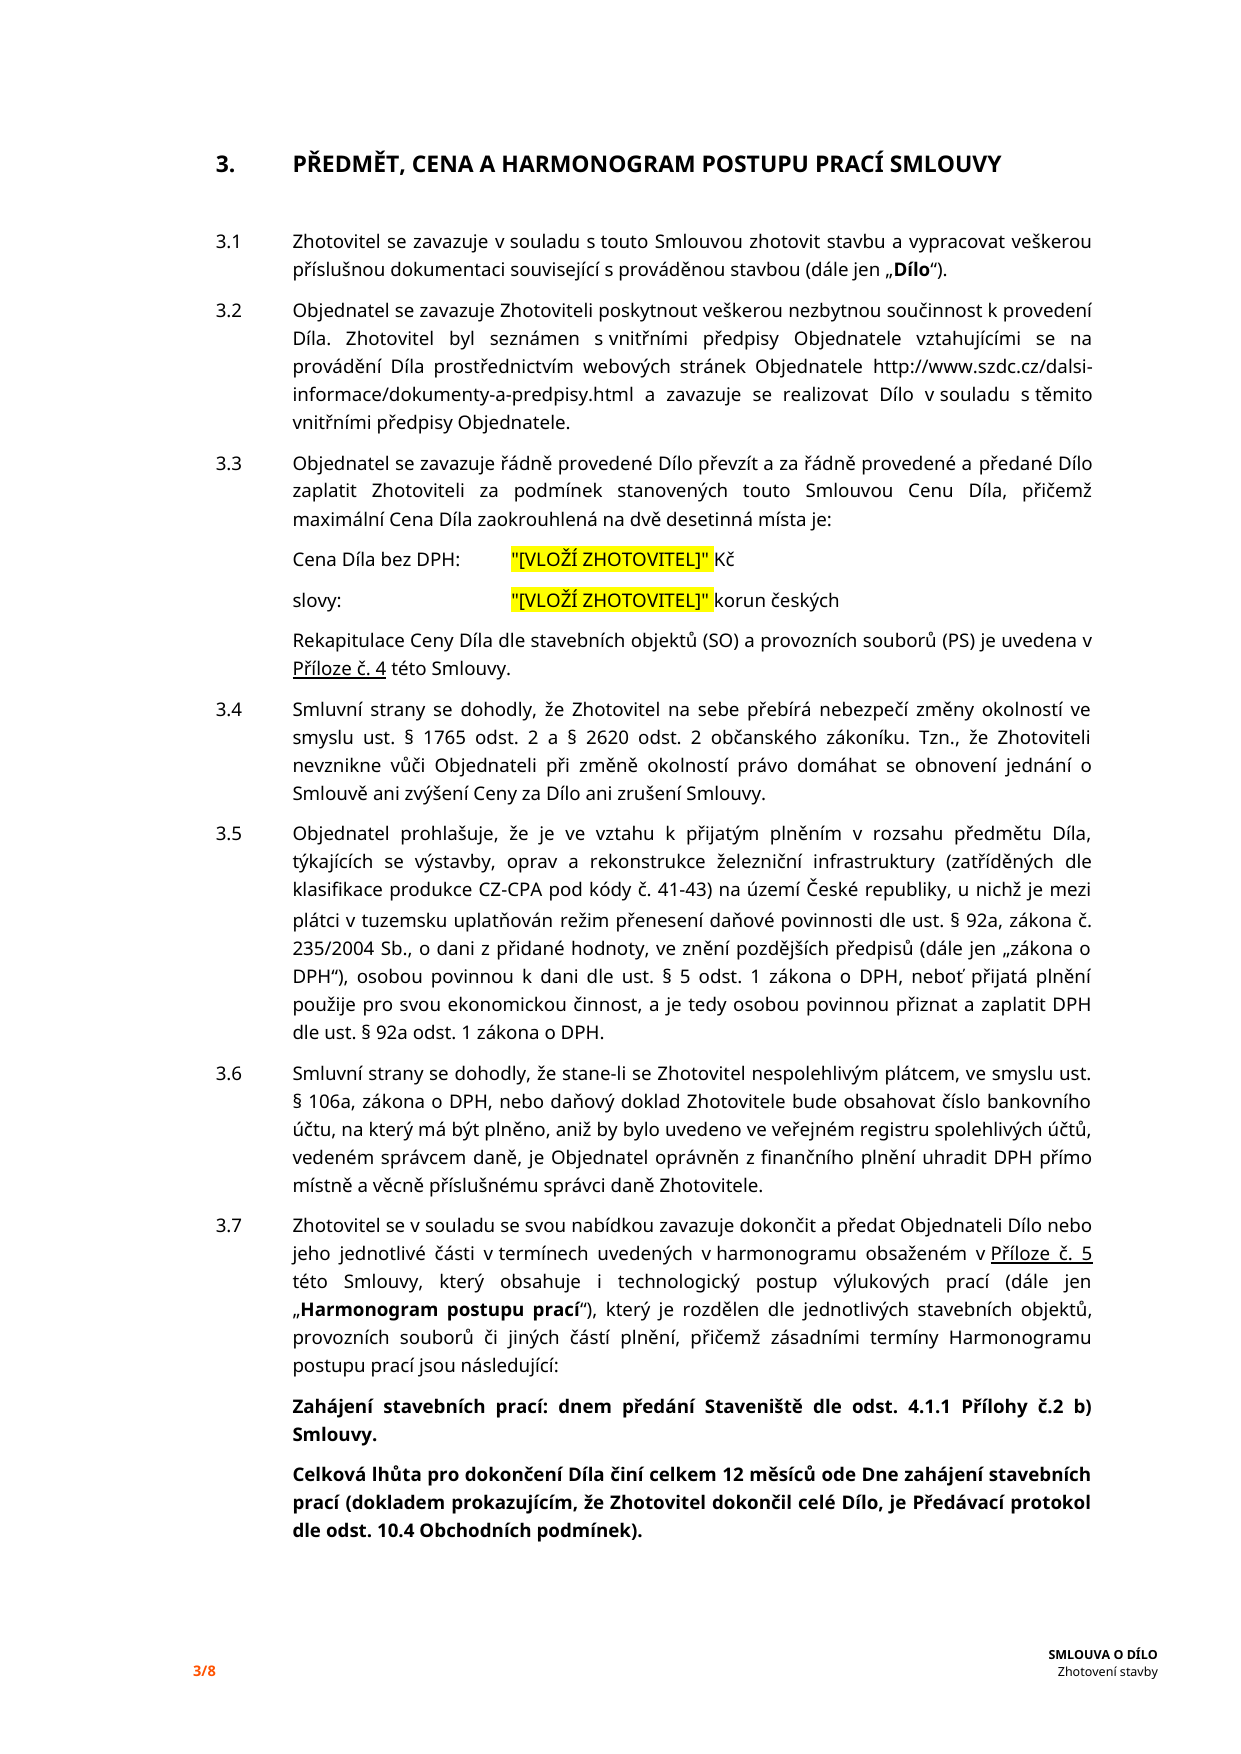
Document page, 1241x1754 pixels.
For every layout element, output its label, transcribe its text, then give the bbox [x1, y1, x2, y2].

text Smluvní strany se dohodly, že stane-li se Zhotovitel nespolehlivým plátcem, ve smyslu ust. § 106a, zákona o DPH, nebo daňový doklad Zhotovitele bude obsahovat číslo bankovního účtu, na který má být plněno, aniž by bylo uvedeno ve veřejném registru spolehlivých účtů, vedeném správcem daně, je Objednatel oprávněn z finančního plnění uhradit DPH přímo místně a věcně příslušnému správci daně Zhotovitele. [216, 1060, 1093, 1197]
text Zhotovitel se zavazuje v souladu s touto Smlouvou zhotovit stavbu a vypracovat veškerou příslušnou dokumentaci související s prováděnou stavbou (dále jen „Dílo“). [216, 229, 1093, 282]
text Objednatel se zavazuje Zhotoviteli poskytnout veškerou nezbytnou součinnost k provedení Díla. Zhotovitel byl seznámen s vnitřními předpisy Objednatele vztahujícími se na provádění Díla prostřednictvím webových stránek Objednatele http://www.szdc.cz/dalsi-informace/dokumenty-a-predpisy.html a zavazuje se realizovat Dílo v souladu s těmito vnitřními předpisy Objednatele. [216, 297, 1093, 435]
text Smluvní strany se dohodly, že Zhotovitel na sebe přebírá nebezpečí změny okolností ve smyslu ust. § 1765 odst. 2 a § 2620 odst. 2 občanského zákoníku. Tzn., že Zhotoviteli nevznikne vůči Objednateli při změně okolností právo domáhat se obnovení jednání o Smlouvě ani zvýšení Ceny za Dílo ani zrušení Smlouvy. [216, 696, 1093, 806]
text Cena Díla bez DPH: Kč [292, 546, 511, 572]
text Zhotovitel se v souladu se svou nabídkou zavazuje dokončit a předat Objednateli Dílo nebo jeho jednotlivé části v termínech uvedených v harmonogramu obsaženém v Příloze č. 5 této Smlouvy, který obsahuje i technologický postup výlukových prací (dále jen „Harmonogram postupu prací“), který je rozdělen dle jednotlivých stavebních objektů, provozních souborů či jiných částí plnění, přičemž zásadními termíny Harmonogramu postupu prací jsou následující: [216, 1212, 1093, 1378]
text Objednatel prohlašuje, že je ve vztahu k přijatým plněním v rozsahu předmětu Díla, týkajících se výstavby, oprav a rekonstrukce železniční infrastruktury (zatříděných dle klasifikace produkce CZ-CPA pod kódy č. 41-43) na území České republiky, u nichž je mezi plátci v tuzemsku uplatňován režim přenesení daňové povinnosti dle ust. § 92a, zákona č. 235/2004 Sb., o dani z přidané hodnoty, ve znění pozdějších předpisů (dále jen „zákona o DPH“), osobou povinnou k dani dle ust. § 5 odst. 1 zákona o DPH, neboť přijatá plnění použije pro svou ekonomickou činnost, a je tedy osobou povinnou přiznat a zaplatit DPH dle ust. § 92a odst. 1 zákona o DPH. [216, 821, 1093, 1045]
text Celková lhůta pro dokončení Díla činí celkem 12 měsíců ode Dne zahájení stavebních prací (dokladem prokazujícím, že Zhotovitel dokončil celé Dílo, je Předávací protokol dle odst. 10.4 Obchodních podmínek). [292, 1462, 1093, 1543]
text PŘEDMĚT, CENA A HARMONOGRAM POSTUPU PRACÍ SMLOUVY [216, 147, 1093, 179]
text Rekapitulace Ceny Díla dle stavebních objektů (SO) a provozních souborů (PS) je uvedena v Příloze č. 4 této Smlouvy. [292, 627, 1093, 681]
text Zahájení stavebních prací: dnem předání Staveniště dle odst. 4.1.1 Přílohy č.2 b) Smlouvy. [292, 1393, 1093, 1447]
text slovy: korun českých [292, 587, 511, 612]
text slovy: korun českých [714, 587, 1093, 612]
text Cena Díla bez DPH: Kč [714, 546, 1093, 572]
text Objednatel se zavazuje řádně provedené Dílo převzít a za řádně provedené a předané Dílo zaplatit Zhotoviteli za podmínek stanovených touto Smlouvou Cenu Díla, přičemž maximální Cena Díla zaokrouhlená na dvě desetinná místa je: [216, 450, 1093, 531]
